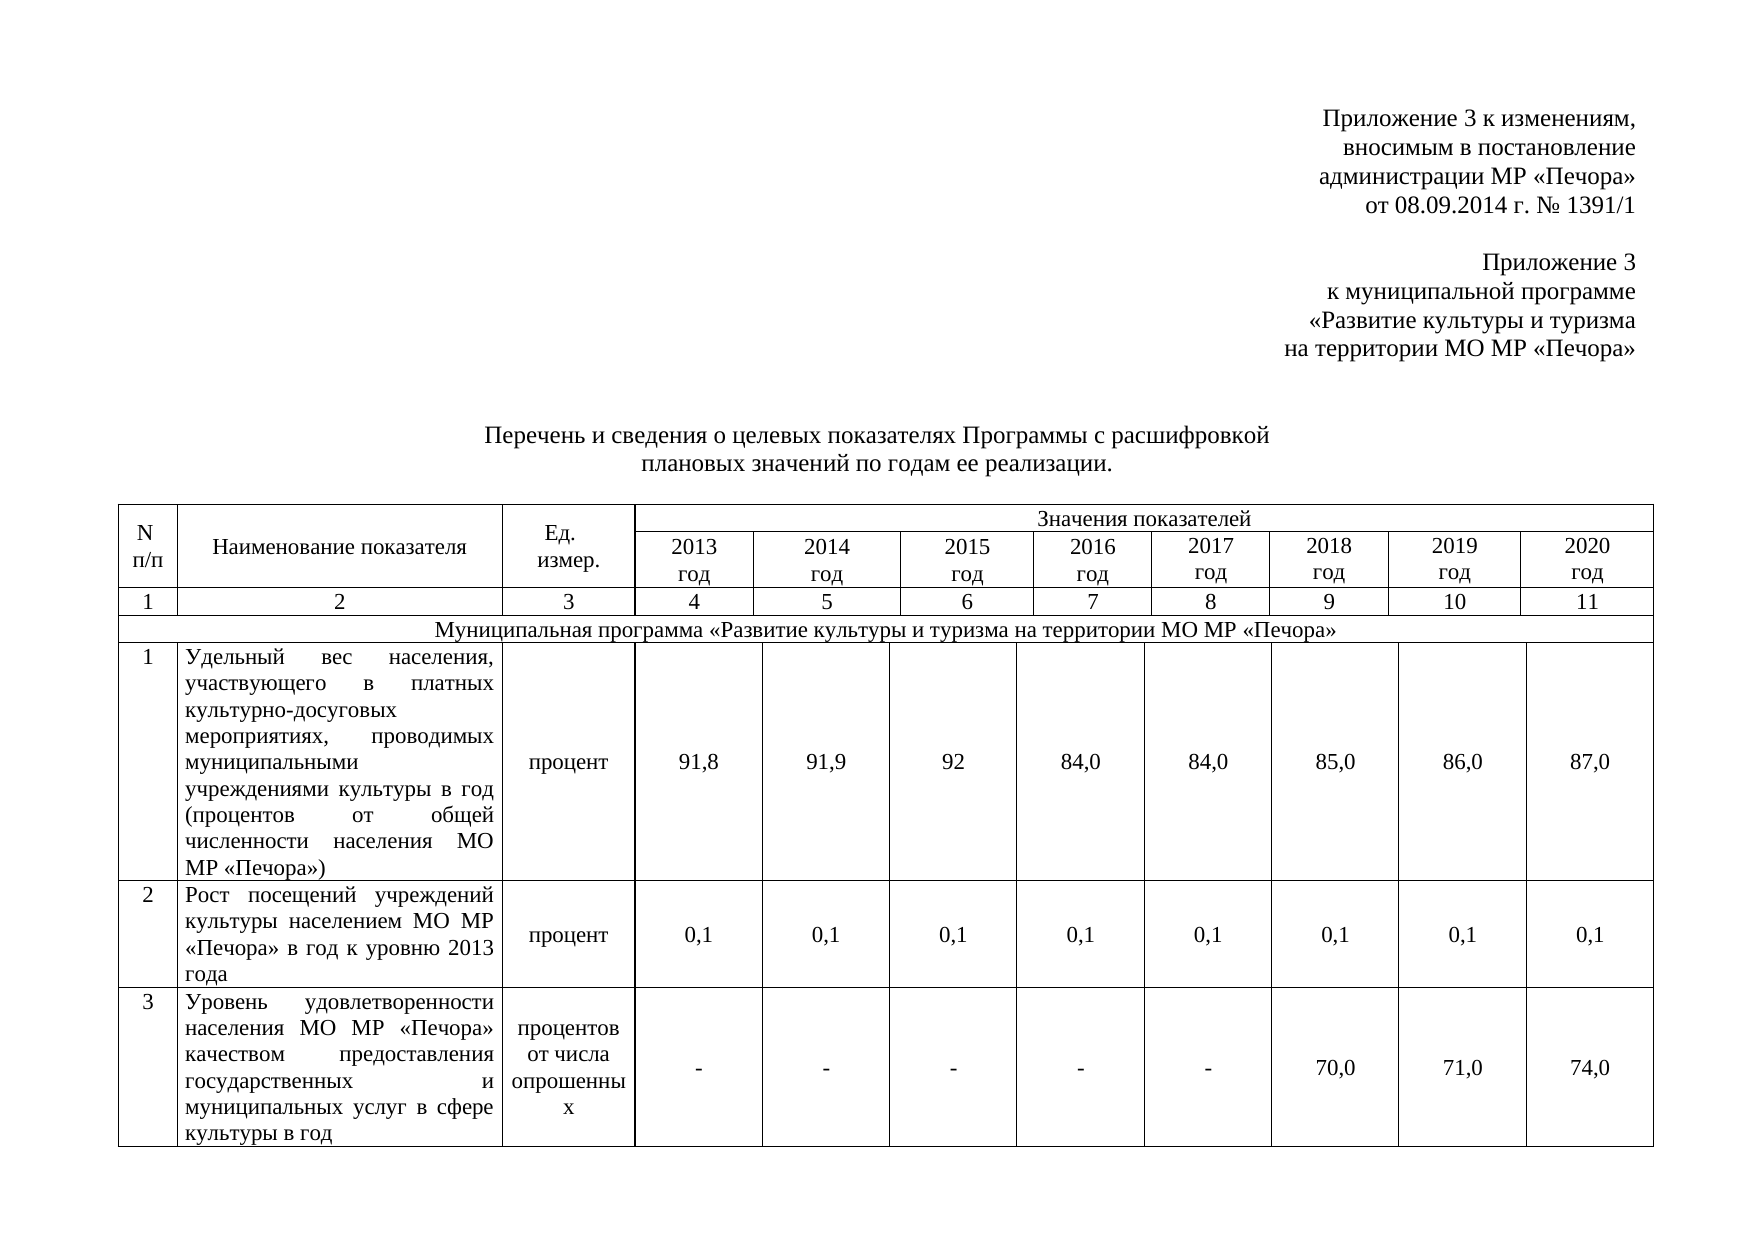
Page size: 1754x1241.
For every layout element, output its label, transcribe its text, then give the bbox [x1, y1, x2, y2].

table_cell процентов от числа опрошенных [503, 988, 634, 1146]
table_cell - [890, 988, 1016, 1146]
table_cell 3 [119, 988, 177, 1146]
table_cell Удельный вес населения, участвующего в платных культурно-досуговых мероприятиях, проводимых муниципальными учреждениями культуры в год (процентов от общей численности населения МО МР «Печора») [178, 643, 502, 880]
table_cell 84,0 [1017, 643, 1144, 880]
table_cell 8 [1152, 588, 1269, 614]
table_cell 0,1 [763, 881, 889, 987]
text Приложение 3 к изменениям, [118, 103, 1636, 132]
text на территории МО МР «Печора» [118, 333, 1636, 362]
table_cell 2 [119, 881, 177, 987]
table_cell 11 [1521, 588, 1653, 614]
table_cell 2 [178, 588, 502, 614]
table_cell 2013 год [636, 532, 753, 587]
table_cell 2017 год [1152, 532, 1269, 587]
table_header Ед. измер. [503, 505, 634, 587]
text Приложение 3 [118, 247, 1636, 276]
table_cell 3 [503, 588, 634, 614]
table_cell - [1017, 988, 1144, 1146]
table_cell 74,0 [1527, 988, 1653, 1146]
table_cell 92 [890, 643, 1016, 880]
table_cell 2014 год [754, 532, 900, 587]
table_cell 0,1 [636, 881, 762, 987]
table_cell 2016 год [1034, 532, 1151, 587]
table_cell Уровень удовлетворенности населения МО МР «Печора» качеством предоставления государственных и муниципальных услуг в сфере культуры в год [178, 988, 502, 1146]
text Перечень и сведения о целевых показателях Программы с расшифровкой [118, 420, 1636, 448]
table_cell 84,0 [1145, 643, 1271, 880]
table_cell 86,0 [1399, 643, 1526, 880]
table_cell 1 [119, 643, 177, 880]
table_cell - [763, 988, 889, 1146]
text «Развитие культуры и туризма [118, 305, 1636, 333]
table_header N п/п [119, 505, 177, 587]
table_cell 10 [1389, 588, 1520, 614]
text плановых значений по годам ее реализации. [118, 448, 1636, 477]
table_cell 91,8 [636, 643, 762, 880]
table_cell 1 [119, 588, 177, 614]
text к муниципальной программе [118, 276, 1636, 305]
table_header Наименование показателя [178, 505, 502, 587]
text вносимым в постановление [118, 132, 1636, 161]
table_cell Муниципальная программа «Развитие культуры и туризма на территории МО МР «Печора» [119, 616, 1653, 642]
table_cell - [636, 988, 762, 1146]
table_cell 0,1 [1527, 881, 1653, 987]
table_cell 87,0 [1527, 643, 1653, 880]
table_cell 2019 год [1389, 532, 1520, 587]
table_cell 9 [1270, 588, 1388, 614]
table_cell 0,1 [1017, 881, 1144, 987]
table_cell 4 [636, 588, 753, 614]
table_cell 85,0 [1272, 643, 1398, 880]
text от 08.09.2014 г. № 1391/1 [118, 190, 1636, 218]
table_cell 0,1 [1145, 881, 1271, 987]
table_cell 6 [901, 588, 1033, 614]
table_cell - [1145, 988, 1271, 1146]
table_cell 2015 год [901, 532, 1033, 587]
text администрации МР «Печора» [118, 161, 1636, 190]
table_cell 70,0 [1272, 988, 1398, 1146]
table_cell процент [503, 881, 634, 987]
table_cell 0,1 [1272, 881, 1398, 987]
table_header Значения показателей [636, 505, 1653, 531]
table_cell процент [503, 643, 634, 880]
table_cell 2020 год [1521, 532, 1653, 587]
table_cell Рост посещений учреждений культуры населением МО МР «Печора» в год к уровню 2013 года [178, 881, 502, 987]
table_cell 0,1 [1399, 881, 1526, 987]
table_cell 0,1 [890, 881, 1016, 987]
table_cell 91,9 [763, 643, 889, 880]
table_cell 2018 год [1270, 532, 1388, 587]
table_cell 5 [754, 588, 900, 614]
table_cell 71,0 [1399, 988, 1526, 1146]
table_cell 7 [1034, 588, 1151, 614]
